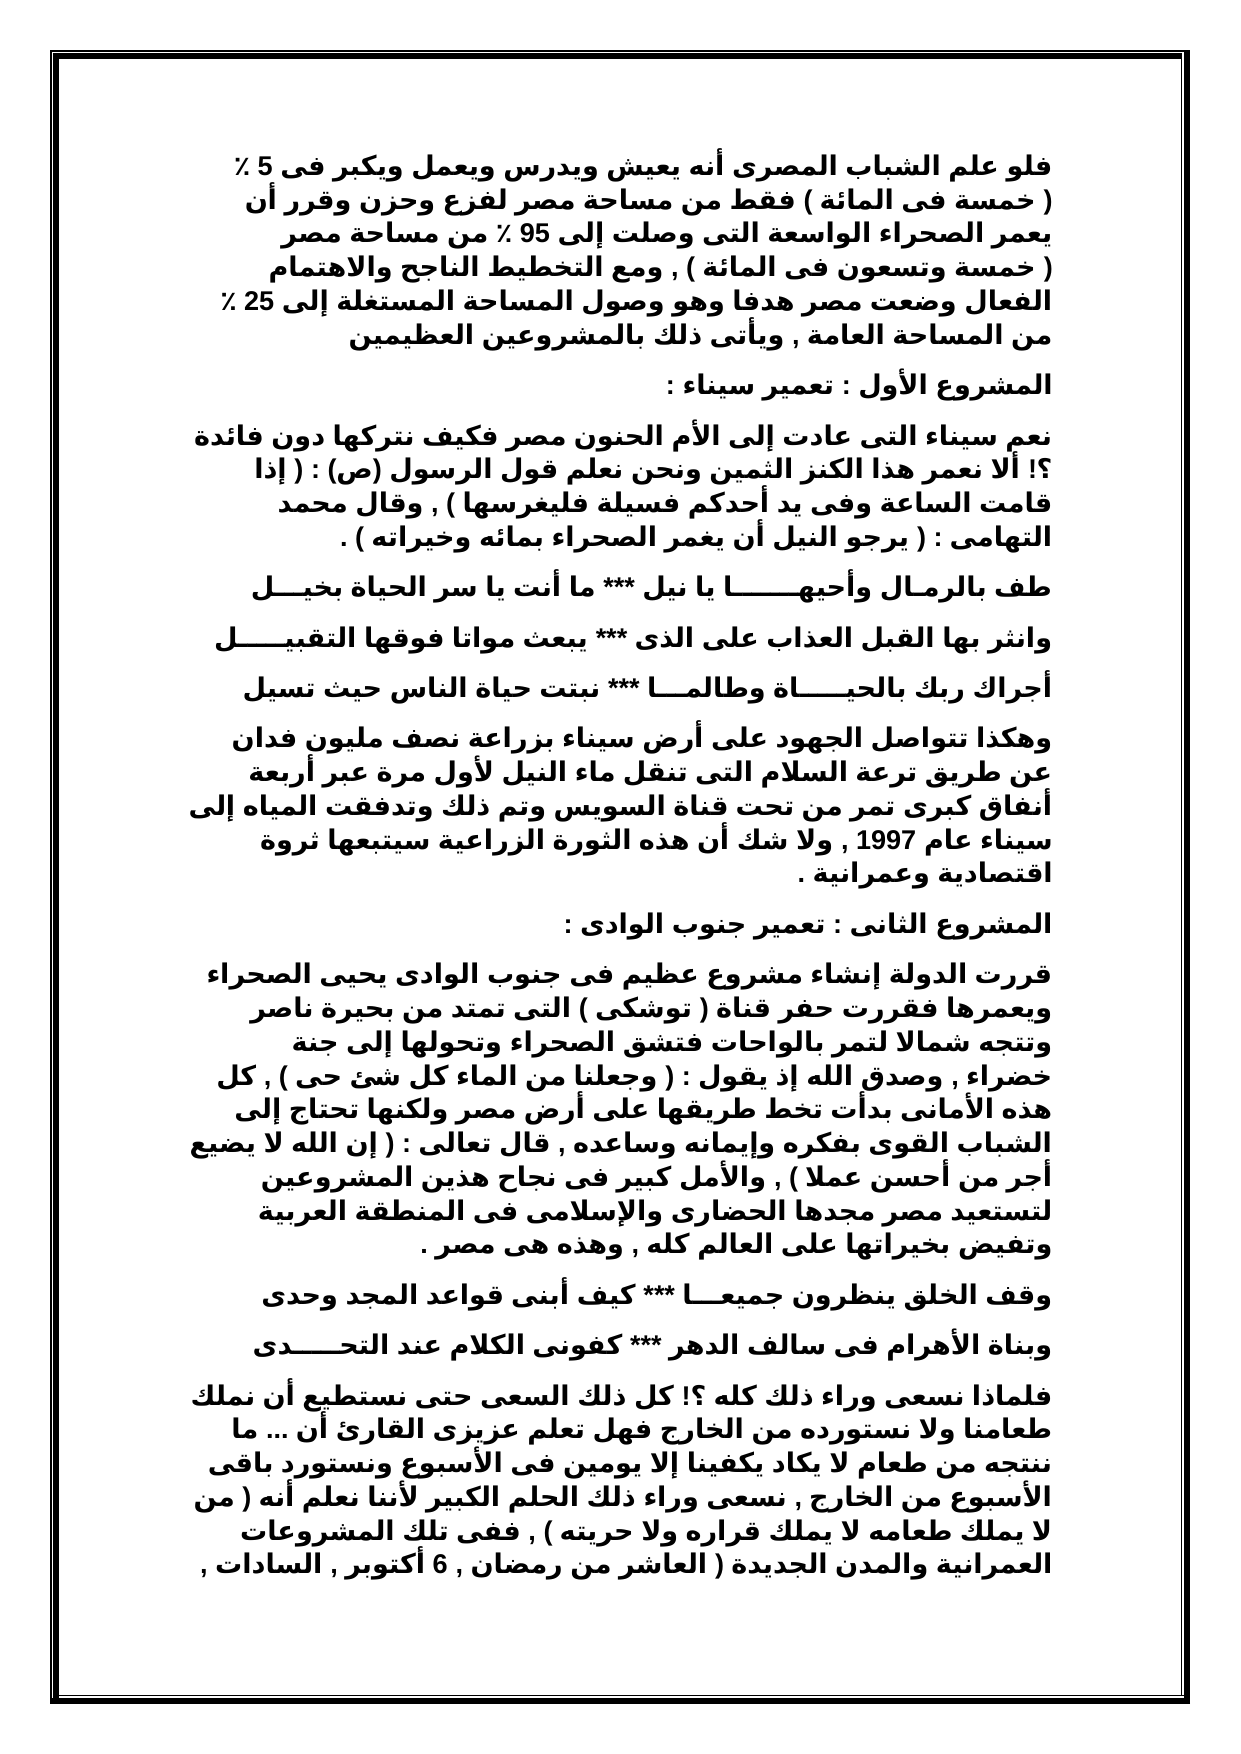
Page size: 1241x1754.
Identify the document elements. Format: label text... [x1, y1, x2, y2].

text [187, 1379, 1053, 1579]
text أجراك ربك بالحيـــــاة وطالمـــا *** نبتت حياة الناس حيث تسيل [187, 672, 1053, 703]
text وقف الخلق ينظرون جميعـــا *** كيف أبنى قواعد المجد وحدى [187, 1279, 1053, 1310]
text وهكذا تتواصل الجهود على أرض سيناء بزراعة نصف مليون فدان عن طريق ترعة السلام التى تنقل ماء النيل لأول مرة عبر أربعة أنفاق كبرى تمر من تحت قناة السويس وتم ذلك وتدفقت المياه إلى سيناء عام 1997 , ولا شك أن هذه الثورة الزراعية سيتبعها ثروة اقتصادية وعمرانية . [187, 722, 1053, 889]
text المشروع الثانى : تعمير جنوب الوادى : [187, 908, 1053, 939]
text قررت الدولة إنشاء مشروع عظيم فى جنوب الوادى يحيى الصحراء ويعمرها فقررت حفر قناة ( توشكى ) التى تمتد من بحيرة ناصر وتتجه شمالا لتمر بالواحات فتشق الصحراء وتحولها إلى جنة خضراء , وصدق الله إذ يقول : ( وجعلنا من الماء كل شئ حى ) , كل هذه الأمانى بدأت تخط طريقها على أرض مصر ولكنها تحتاج إلى الشباب القوى بفكره وإيمانه وساعده , قال تعالى : ( إن الله لا يضيع أجر من أحسن عملا ) , والأمل كبير فى نجاح هذين المشروعين لتستعيد مصر مجدها الحضارى والإسلامى فى المنطقة العربية وتفيض بخيراتها على العالم كله , وهذه هى مصر . [187, 958, 1053, 1259]
text طف بالرمـال وأحيهـــــــا يا نيل *** ما أنت يا سر الحياة بخيـــل [187, 571, 1053, 602]
text فلو علم الشباب المصرى أنه يعيش ويدرس ويعمل ويكبر فى 5 ٪ ( خمسة فى المائة ) فقط من مساحة مصر لفزع وحزن وقرر أن يعمر الصحراء الواسعة التى وصلت إلى 95 ٪ من مساحة مصر ( خمسة وتسعون فى المائة ) , ومع التخطيط الناجح والاهتمام الفعال وضعت مصر هدفا وهو وصول المساحة المستغلة إلى 25 ٪ من المساحة العامة , ويأتى ذلك بالمشروعين العظيمين [187, 150, 1053, 350]
text المشروع الأول : تعمير سيناء : [187, 369, 1053, 400]
text نعم سيناء التى عادت إلى الأم الحنون مصر فكيف نتركها دون فائدة ؟! ألا نعمر هذا الكنز الثمين ونحن نعلم قول الرسول (ص) : ( إذا قامت الساعة وفى يد أحدكم فسيلة فليغرسها ) , وقال محمد التهامى : ( يرجو النيل أن يغمر الصحراء بمائه وخيراته ) . [187, 419, 1053, 552]
text وبناة الأهرام فى سالف الدهر *** كفونى الكلام عند التحـــــدى [187, 1329, 1053, 1360]
text وانثر بها القبل العذاب على الذى *** يبعث مواتا فوقها التقبيـــــل [187, 622, 1053, 653]
